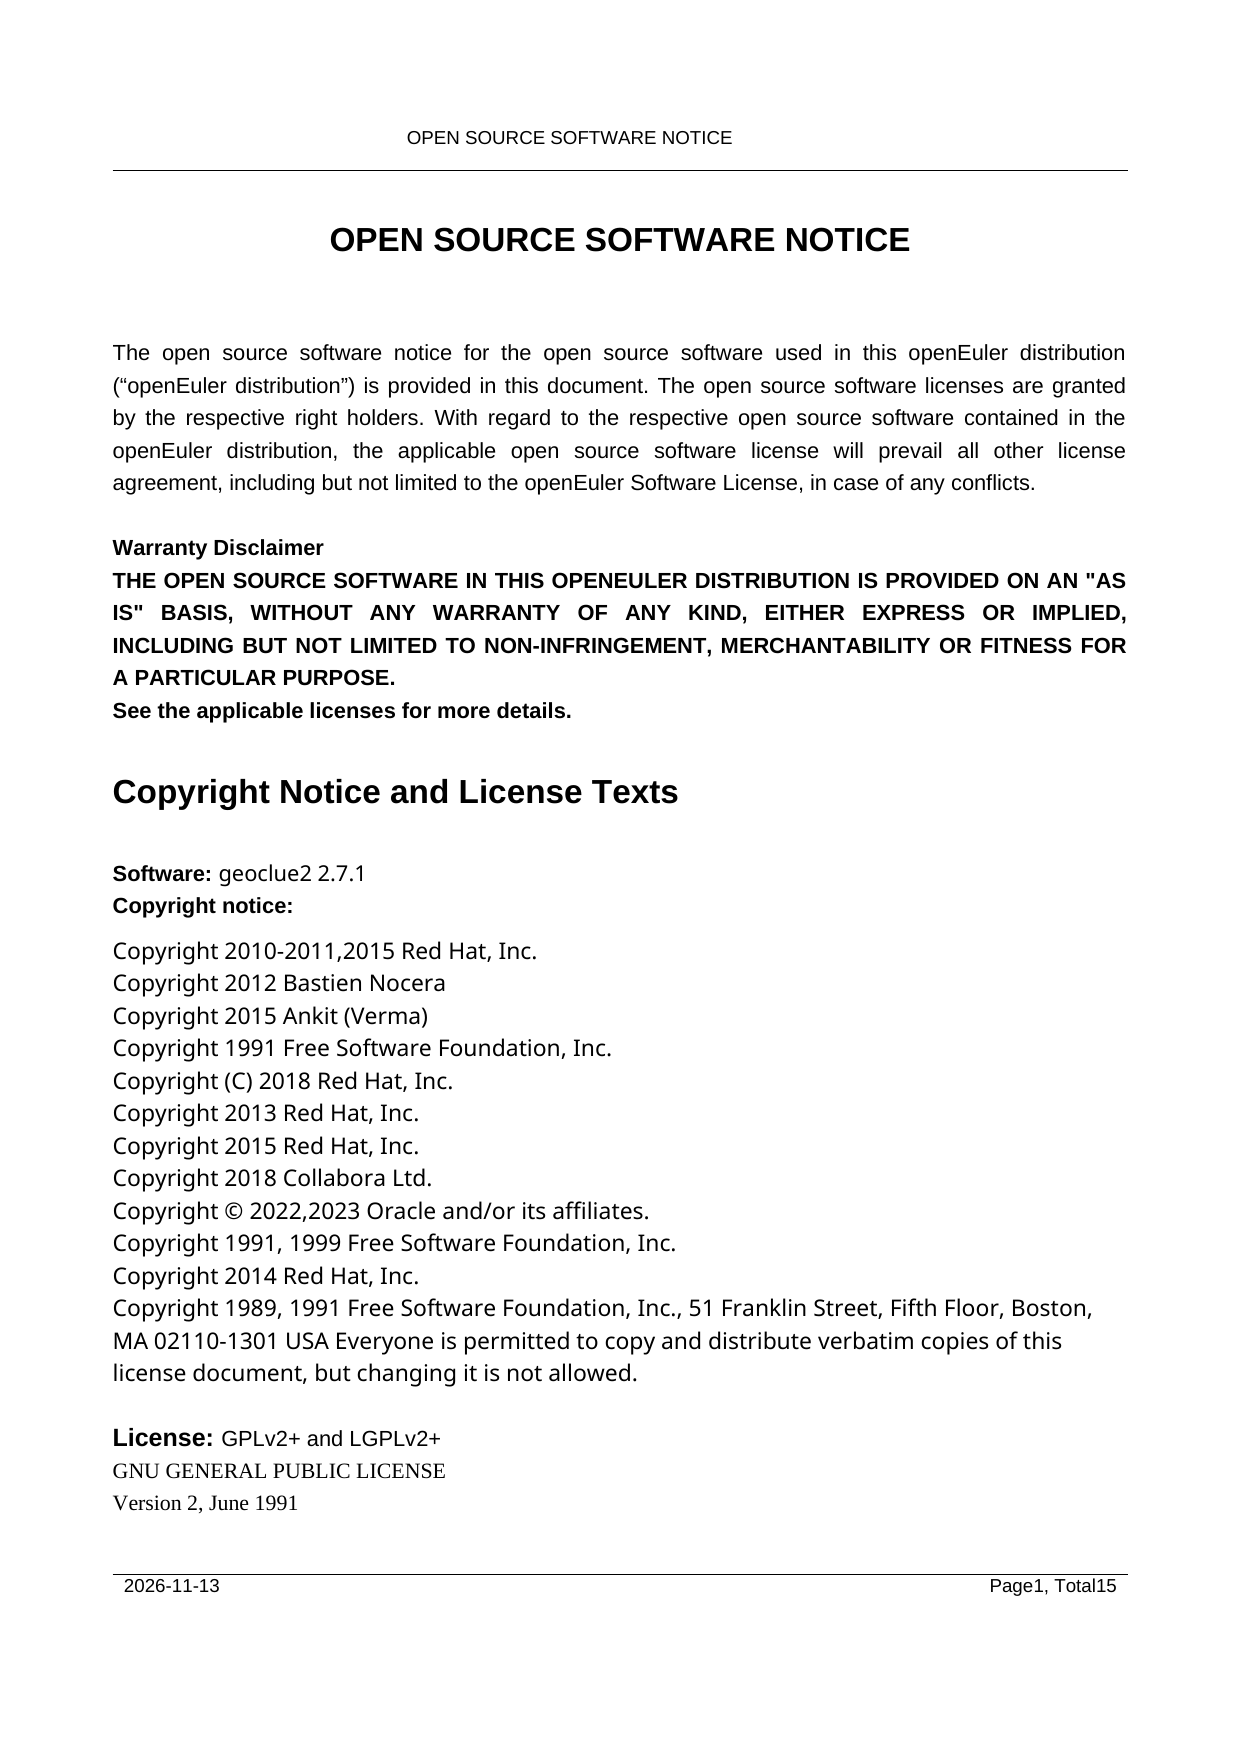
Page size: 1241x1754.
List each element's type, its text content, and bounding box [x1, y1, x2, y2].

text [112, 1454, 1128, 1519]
text The open source software notice for the open source software used in this openEuler distribution (“openEuler distribution”) is provided in this document. The open source software licenses are granted by the respective right holders. With regard to the respective open source software contained in the openEuler distribution, the applicable open source software license will prevail all other license agreement, including but not limited to the openEuler Software License, in case of any conflicts. [112, 336, 1128, 499]
text THE OPEN SOURCE SOFTWARE IN THIS OPENEULER DISTRIBUTION IS PROVIDED ON AN "AS IS" BASIS, WITHOUT ANY WARRANTY OF ANY KIND, EITHER EXPRESS OR IMPLIED, INCLUDING BUT NOT LIMITED TO NON-INFRINGEMENT, MERCHANTABILITY OR FITNESS FOR A PARTICULAR PURPOSE. See the applicable licenses for more details. [112, 564, 1128, 726]
text License: GPLv2+ and LGPLv2+ [112, 1421, 1128, 1454]
text Copyright notice: [112, 889, 1128, 921]
text Warranty Disclaimer [112, 531, 1128, 564]
text OPEN SOURCE SOFTWARE NOTICE [112, 206, 1128, 271]
text Copyright Notice and License Texts [112, 759, 1128, 824]
title Software: geoclue2 2.7.1 [112, 856, 1128, 889]
text Copyright 2010-2011,2015 Red Hat, Inc. Copyright 2012 Bastien Nocera Copyright 2015 Ankit (Verma) Copyright 1991 Free Software Foundation, Inc. Copyright (C) 2018 Red Hat, Inc. Copyright 2013 Red Hat, Inc. Copyright 2015 Red Hat, Inc. Copyright 2018 Collabora Ltd. Copyright © 2022,2023 Oracle and/or its affiliates. Copyright 1991, 1999 Free Software Foundation, Inc. Copyright 2014 Red Hat, Inc. Copyright 1989, 1991 Free Software Foundation, Inc., 51 Franklin Street, Fifth Floor, Boston, MA 02110-1301 USA Everyone is permitted to copy and distribute verbatim copies of this license document, but changing it is not allowed. [112, 934, 1128, 1421]
